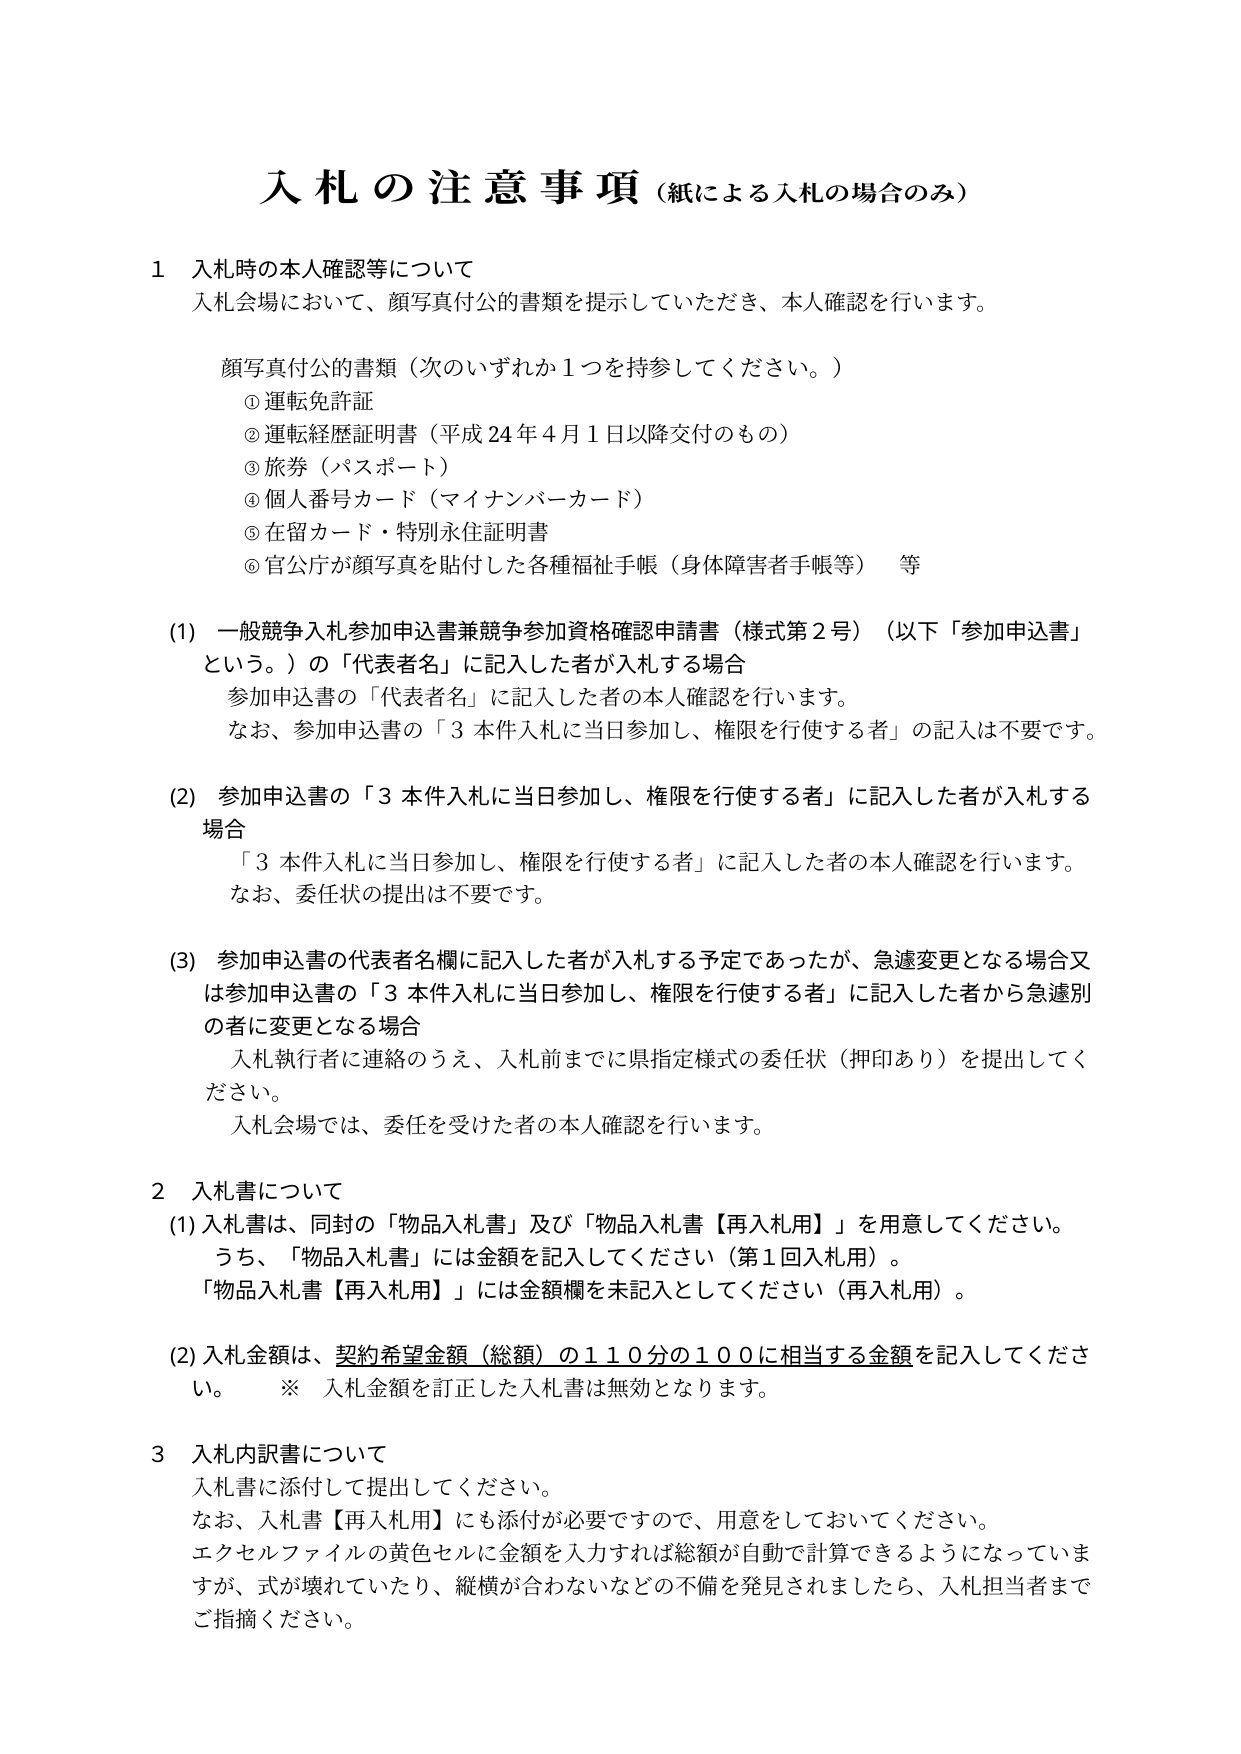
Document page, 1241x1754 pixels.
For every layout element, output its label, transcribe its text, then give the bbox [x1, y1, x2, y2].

text (2) 参加申込書の「３ 本件入札に当日参加し、権限を行使する者」に記入した者が入札する場合 [170, 778, 1092, 844]
text なお、参加申込書の「３ 本件入札に当日参加し、権限を行使する者」の記入は不要です。 [207, 712, 1092, 745]
text ④個人番号カード（マイナンバーカード） [235, 482, 1092, 515]
text ⑥官公庁が顔写真を貼付した各種福祉手帳（身体障害者手帳等） 等 [235, 548, 1092, 581]
text 顔写真付公的書類（次のいずれか１つを持参してください。） [213, 350, 1092, 383]
text 入 札 の 注 意 事 項（紙による入札の場合のみ） [148, 153, 1092, 219]
text うち、「物品入札書」には金額を記入してください（第１回入札用）。 [191, 1239, 1092, 1272]
text なお、入札書【再入札用】にも添付が必要ですので、用意をしておいてください。 [191, 1502, 1092, 1535]
text 入札書に添付して提出してください。 [191, 1469, 1092, 1502]
text 「物品入札書【再入札用】」には金額欄を未記入としてください（再入札用）。 [148, 1272, 1092, 1305]
text 入札会場では、委任を受けた者の本人確認を行います。 [205, 1107, 1092, 1140]
text 参加申込書の「代表者名」に記入した者の本人確認を行います。 [205, 679, 1092, 712]
text (2) 入札金額は、契約希望金額（総額）の１１０分の１００に相当する金額を記入してください。 ※ 入札金額を訂正した入札書は無効となります。 [148, 1338, 1092, 1404]
text ⑤在留カード・特別永住証明書 [235, 515, 1092, 548]
text 入札執行者に連絡のうえ、入札前までに県指定様式の委任状（押印あり）を提出してください。 [205, 1042, 1092, 1107]
text エクセルファイルの黄色セルに金額を入力すれば総額が自動で計算できるようになっていますが、式が壊れていたり、縦横が合わないなどの不備を発見されましたら、入札担当者までご指摘ください。 [191, 1535, 1092, 1634]
text ①運転免許証 [235, 383, 1092, 416]
text なお、委任状の提出は不要です。 [213, 877, 1092, 910]
text ２ 入札書について [148, 1173, 1092, 1206]
text ③旅券（パスポート） [235, 449, 1092, 482]
text 「３ 本件入札に当日参加し、権限を行使する者」に記入した者の本人確認を行います。 [213, 844, 1092, 877]
text ３ 入札内訳書について [148, 1437, 1092, 1469]
text １ 入札時の本人確認等について [148, 252, 1092, 284]
text 入札会場において、顔写真付公的書類を提示していただき、本人確認を行います。 [148, 284, 1092, 317]
text ②運転経歴証明書（平成24年４月１日以降交付のもの） [235, 416, 1092, 449]
text (1) 一般競争入札参加申込書兼競争参加資格確認申請書（様式第２号）（以下「参加申込書」という。）の「代表者名」に記入した者が入札する場合 [169, 614, 1092, 679]
text (1) 入札書は、同封の「物品入札書」及び「物品入札書【再入札用】」を用意してください。 [169, 1206, 1092, 1239]
text (3) 参加申込書の代表者名欄に記入した者が入札する予定であったが、急遽変更となる場合又は参加申込書の「３ 本件入札に当日参加し、権限を行使する者」に記入した者から急遽別の者に変更となる場合 [170, 943, 1092, 1042]
